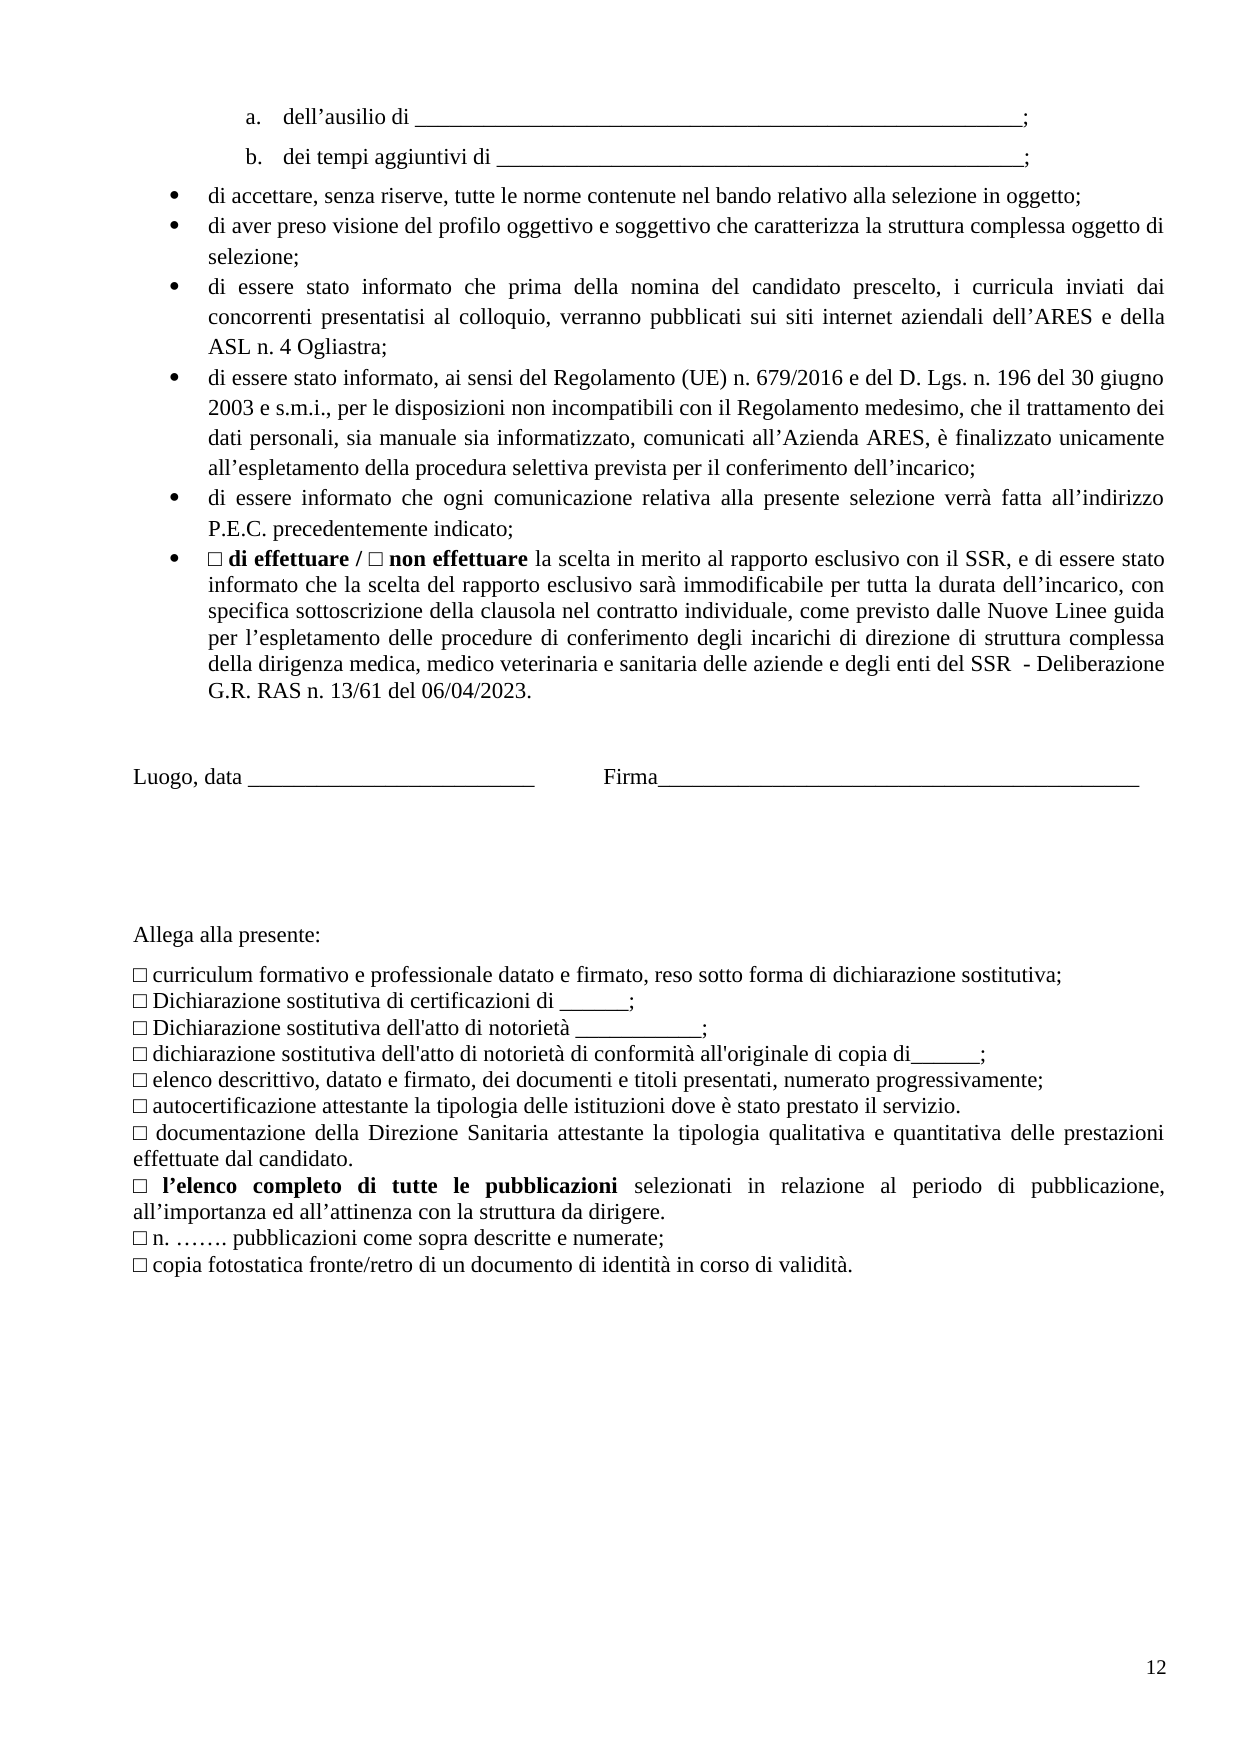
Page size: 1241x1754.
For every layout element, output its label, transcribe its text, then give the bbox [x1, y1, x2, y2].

list di essere informato che ogni comunicazione relativa alla presente selezione verrà fatta all’indirizzo P.E.C. precedentemente indicato; [170, 484, 1166, 541]
list di accettare, senza riserve, tutte le norme contenute nel bando relativo alla selezione in oggetto; [170, 182, 1166, 209]
text □ autocertificazione attestante la tipologia delle istituzioni dove è stato prestato il servizio. [133, 1093, 1166, 1119]
text □ curriculum formativo e professionale datato e firmato, reso sotto forma di dichiarazione sostitutiva; [133, 961, 1166, 987]
text □ Dichiarazione sostitutiva di certificazioni di ______; [133, 987, 1166, 1013]
text □ documentazione della Direzione Sanitaria attestante la tipologia qualitativa e quantitativa delle prestazioni effettuate dal candidato. [133, 1119, 1166, 1172]
text □ dichiarazione sostitutiva dell'atto di notorietà di conformità all'originale di copia di______; [133, 1040, 1166, 1066]
list di essere stato informato, ai sensi del Regolamento (UE) n. 679/2016 e del D. Lgs. n. 196 del 30 giugno 2003 e s.m.i., per le disposizioni non incompatibili con il Regolamento medesimo, che il trattamento dei dati personali, sia manuale sia informatizzato, comunicati all’Azienda ARES, è finalizzato unicamente all’espletamento della procedura selettiva prevista per il conferimento dell’incarico; [170, 364, 1166, 481]
text □ n. ……. pubblicazioni come sopra descritte e numerate; [133, 1224, 1166, 1251]
text □ copia fotostatica fronte/retro di un documento di identità in corso di validità. [133, 1251, 1166, 1277]
text □ Dichiarazione sostitutiva dell'atto di notorietà ___________; [133, 1013, 1166, 1040]
text □ l’elenco completo di tutte le pubblicazioni selezionati in relazione al periodo di pubblicazione, all’importanza ed all’attinenza con la struttura da dirigere. [133, 1172, 1166, 1224]
list di essere stato informato che prima della nomina del candidato prescelto, i curricula inviati dai concorrenti presentatisi al colloquio, verranno pubblicati sui siti internet aziendali dell’ARES e della ASL n. 4 Ogliastra; [170, 273, 1166, 360]
list di aver preso visione del profilo oggettivo e soggettivo che caratterizza la struttura complessa oggetto di selezione; [170, 213, 1166, 269]
list □ di effettuare / □ non effettuare la scelta in merito al rapporto esclusivo con il SSR, e di essere stato informato che la scelta del rapporto esclusivo sarà immodificabile per tutta la durata dell’incarico, con specifica sottoscrizione della clausola nel contratto individuale, come previsto dalle Nuove Linee guida per l’espletamento delle procedure di conferimento degli incarichi di direzione di struttura complessa della dirigenza medica, medico veterinaria e sanitaria delle aziende e degli enti del SSR - Deliberazione G.R. RAS n. 13/61 del 06/04/2023. [170, 545, 1166, 703]
list dei tempi aggiuntivi di ______________________________________________; [245, 143, 1166, 169]
text Luogo, data _________________________ Firma__________________________________________ [133, 763, 1166, 790]
text □ elenco descrittivo, datato e firmato, dei documenti e titoli presentati, numerato progressivamente; [133, 1066, 1166, 1093]
text Allega alla presente: [133, 921, 1166, 948]
list dell’ausilio di _____________________________________________________; [245, 103, 1166, 130]
